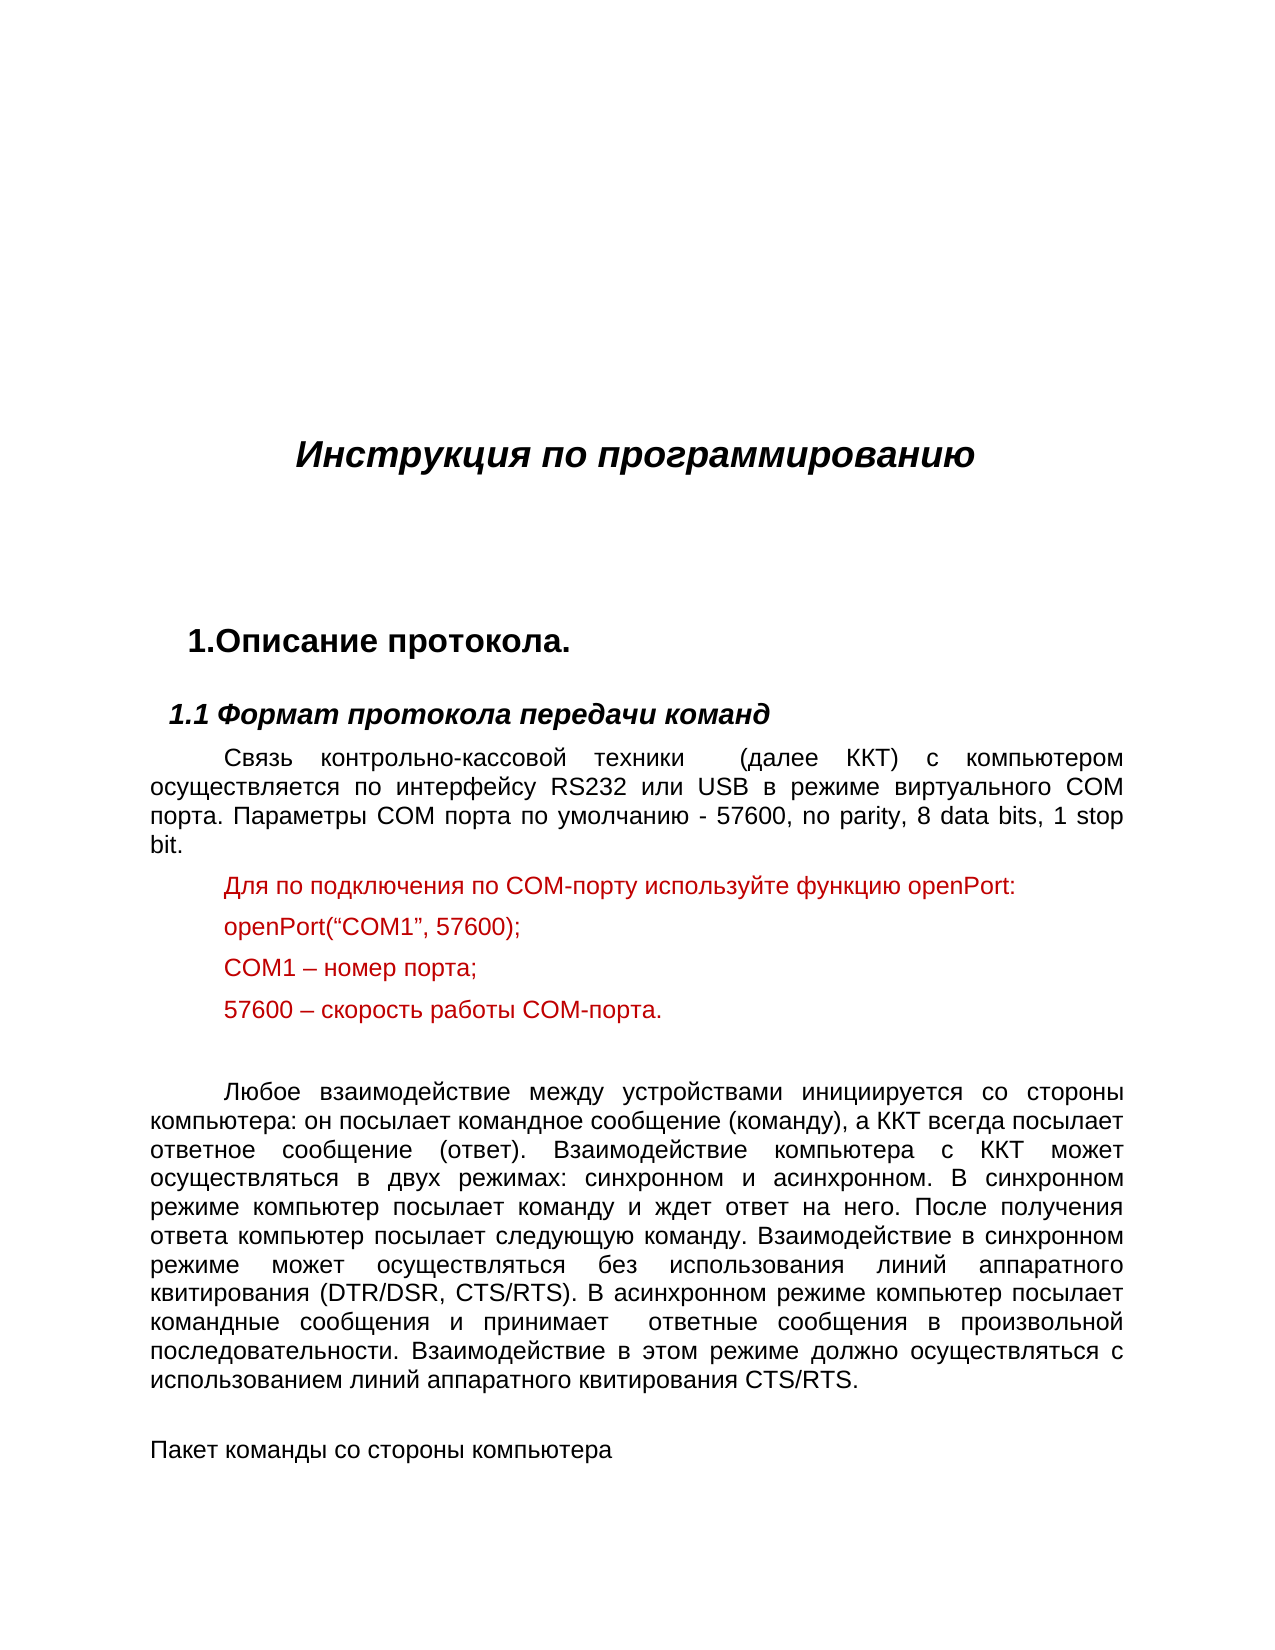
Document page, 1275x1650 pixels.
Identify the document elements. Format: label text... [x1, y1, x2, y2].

text 1.1 Формат протокола передачи команд [169, 697, 1125, 731]
text Инструкция по программированию [150, 432, 1125, 475]
text Любое взаимодействие между устройствами инициируется со стороны компьютера: он посылает командное сообщение (команду), а ККТ всегда посылает ответное сообщение (ответ). Взаимодействие компьютера с ККТ может осуществляться в двух режимах: синхронном и асинхронном. В синхронном режиме компьютер посылает команду и ждет ответ на него. После получения ответа компьютер посылает следующую команду. Взаимодействие в синхронном режиме может осуществляться без использования линий аппаратного квитирования (DTR/DSR, CTS/RTS). В асинхронном режиме компьютер посылает командные сообщения и принимает ответные сообщения в произвольной последовательности. Взаимодействие в этом режиме должно осуществляться с использованием линий аппаратного квитирования CTS/RTS. [150, 1077, 1125, 1393]
text 1.Описание протокола. [187, 621, 1125, 660]
text Пакет команды со стороны компьютера [150, 1435, 1125, 1463]
text openPort(“COM1”, 57600); [150, 912, 1125, 941]
text Связь контрольно-кассовой техники (далее ККТ) с компьютером осуществляется по интерфейсу RS232 или USB в режиме виртуального COM порта. Параметры COM порта по умолчанию - 57600, no parity, 8 data bits, 1 stop bit. [150, 743, 1125, 858]
text Для по подключения по COM-порту используйте функцию openPort: [150, 871, 1125, 900]
text 57600 – скорость работы COM-порта. [150, 995, 1125, 1023]
text COM1 – номер порта; [150, 953, 1125, 982]
